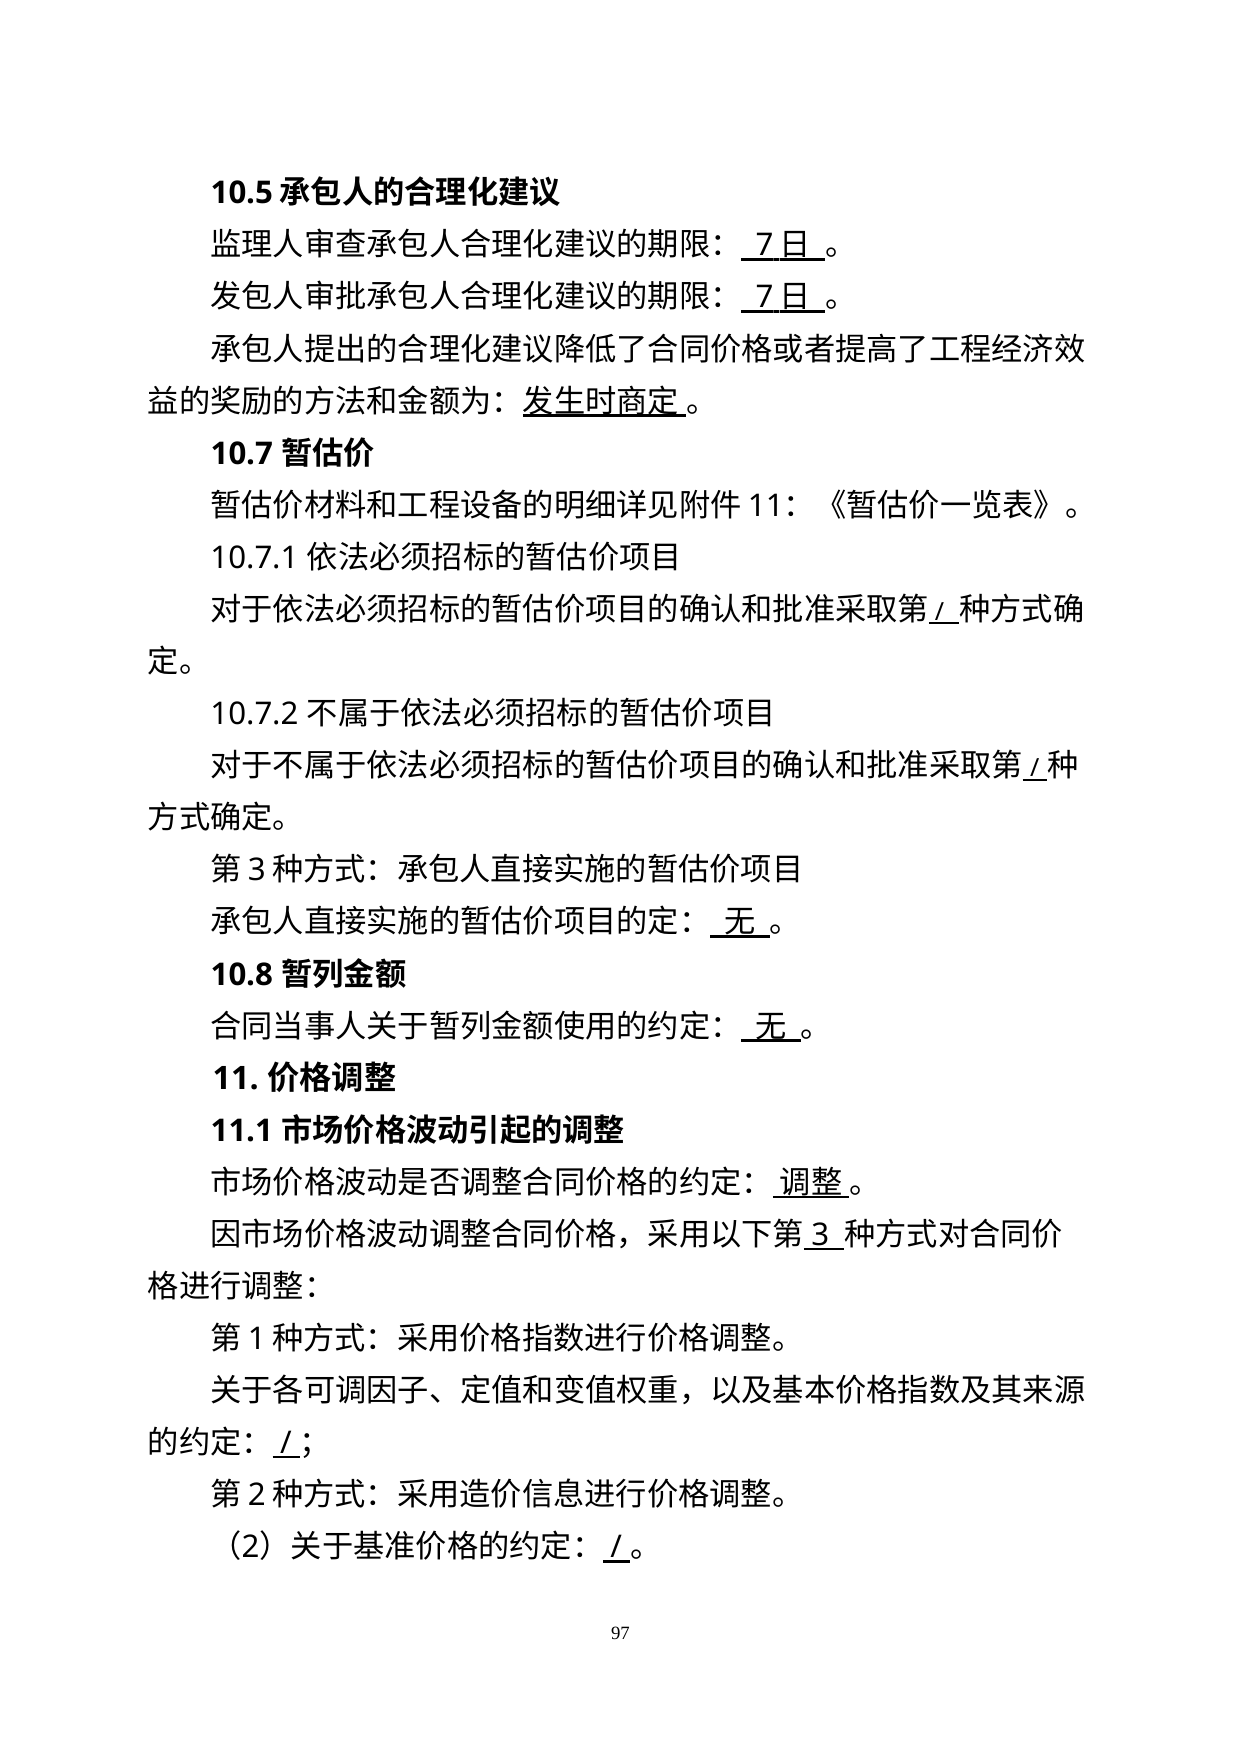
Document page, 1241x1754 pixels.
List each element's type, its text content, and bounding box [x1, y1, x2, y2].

text 第2种方式：采用造价信息进行价格调整。 [148, 1464, 1092, 1516]
text 因市场价格波动调整合同价格，采用以下第 3 种方式对合同价格进行调整： [148, 1204, 1092, 1308]
text 10.7.1 依法必须招标的暂估价项目 [148, 527, 1092, 579]
text 暂估价材料和工程设备的明细详见附件11：《暂估价一览表》。 [148, 474, 1092, 527]
text 市场价格波动是否调整合同价格的约定： 调整 。 [148, 1152, 1092, 1204]
text 对于依法必须招标的暂估价项目的确认和批准采取第 / 种方式确定。 [148, 579, 1092, 683]
text 10.7 暂估价 [148, 422, 1092, 474]
text （2）关于基准价格的约定： / 。 [148, 1516, 1092, 1568]
text 关于各可调因子、定值和变值权重，以及基本价格指数及其来源的约定： / ； [148, 1360, 1092, 1464]
text 发包人审批承包人合理化建议的期限： 7日 。 [148, 266, 1092, 318]
subtitle 11. 价格调整 [148, 1047, 1092, 1099]
text 10.7.2 不属于依法必须招标的暂估价项目 [148, 683, 1092, 735]
text 10.8 暂列金额 [148, 943, 1092, 995]
text 监理人审查承包人合理化建议的期限： 7日 。 [148, 214, 1092, 266]
text 第1种方式：采用价格指数进行价格调整。 [148, 1308, 1092, 1360]
text 10.5承包人的合理化建议 [148, 162, 1092, 214]
text 11.1 市场价格波动引起的调整 [148, 1099, 1092, 1152]
text 第3种方式：承包人直接实施的暂估价项目 [148, 839, 1092, 891]
text 承包人直接实施的暂估价项目的定： 无 。 [148, 891, 1092, 943]
text 对于不属于依法必须招标的暂估价项目的确认和批准采取第 / 种方式确定。 [148, 735, 1092, 839]
text 合同当事人关于暂列金额使用的约定： 无 。 [148, 995, 1092, 1047]
text 承包人提出的合理化建议降低了合同价格或者提高了工程经济效益的奖励的方法和金额为：发生时商定 。 [148, 318, 1092, 422]
